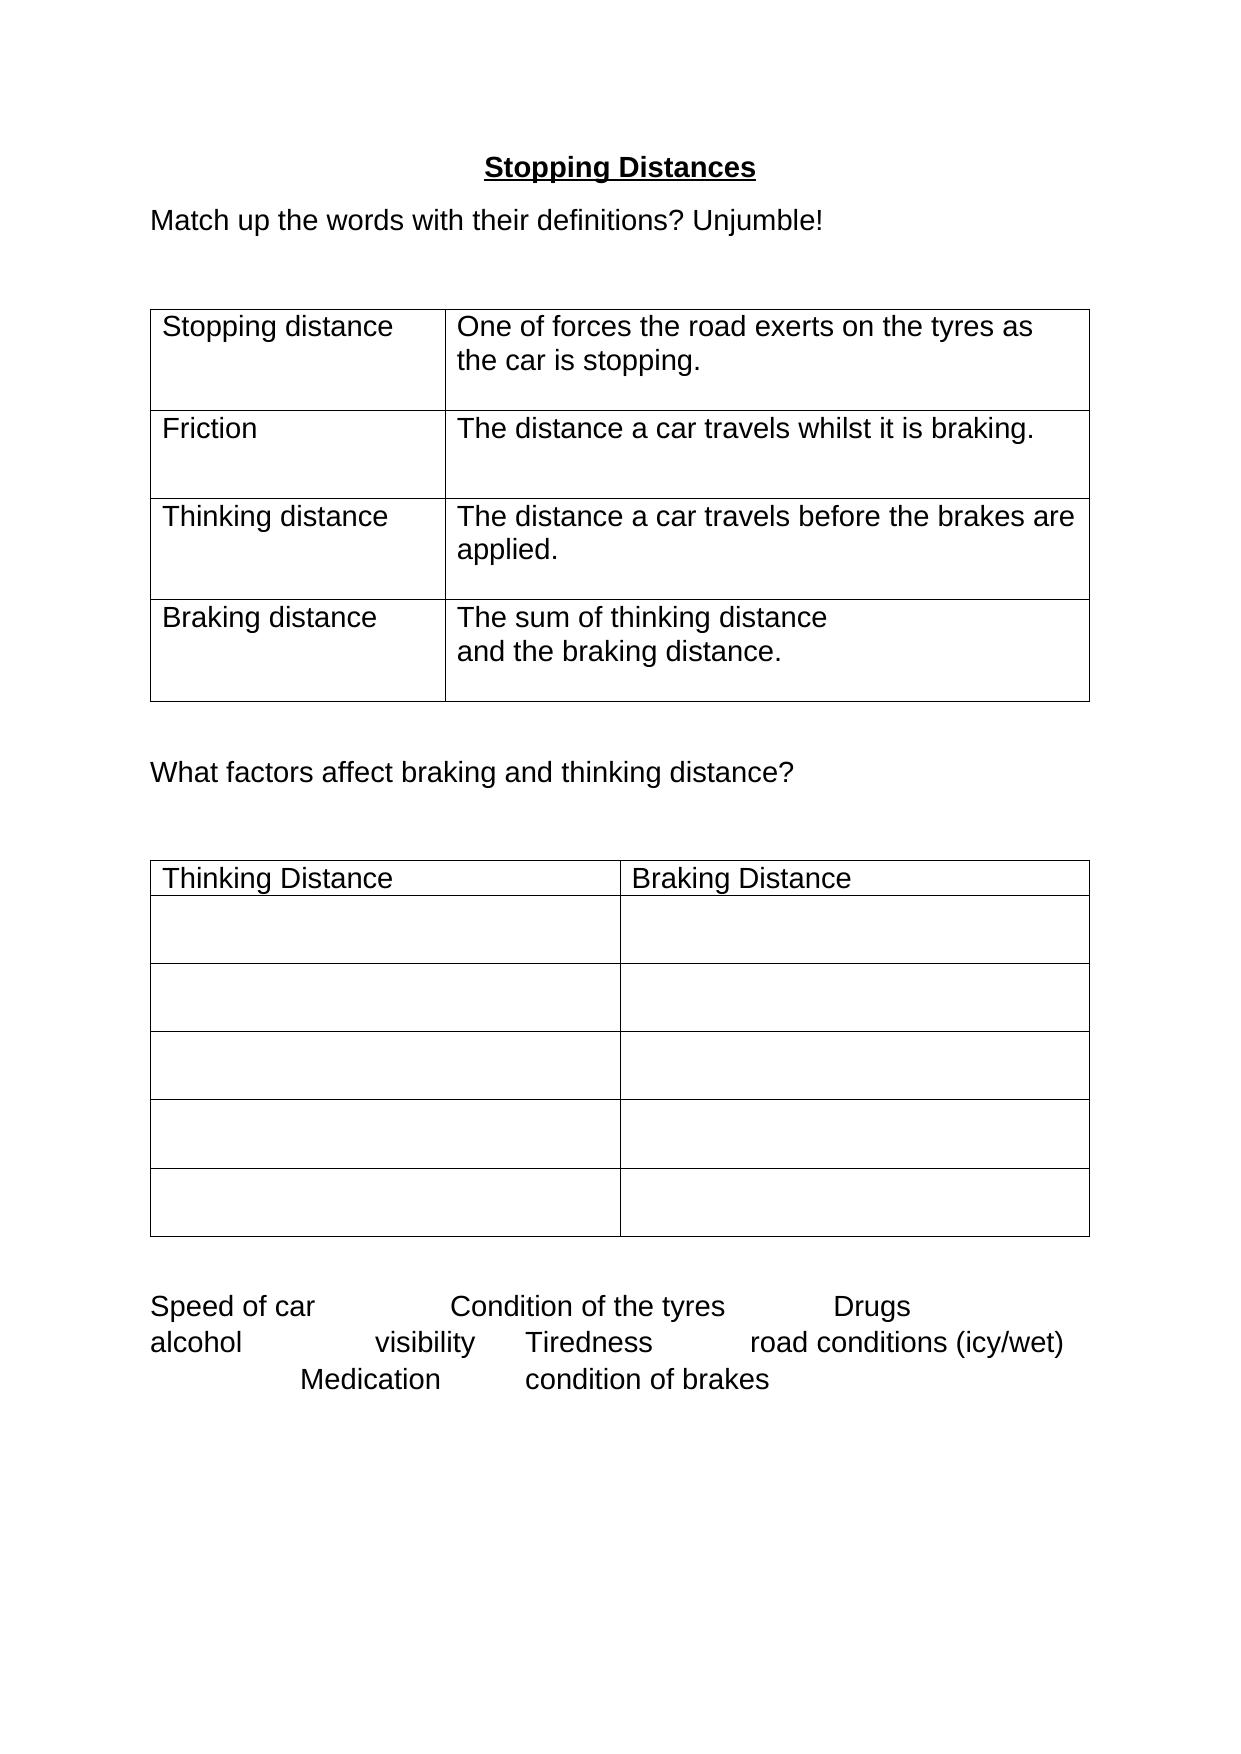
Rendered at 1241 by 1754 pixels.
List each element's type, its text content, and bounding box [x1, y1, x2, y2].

table_cell The sum of thinking distance and the braking distance. [446, 600, 1089, 701]
table_header Stopping distance [151, 310, 445, 410]
text What factors affect braking and thinking distance? [150, 755, 1090, 788]
table_cell Thinking distance [151, 499, 445, 599]
table_cell The distance a car travels before the brakes are applied. [446, 499, 1089, 599]
text Match up the words with their definitions? Unjumble! [150, 203, 1090, 236]
table_header One of forces the road exerts on the tyres as the car is stopping. [446, 310, 1089, 410]
table_cell [621, 1032, 1089, 1099]
text Speed of car Condition of the tyres Drugs alcohol visibility Tiredness road conditions (icy/wet) Medication condition of brakes [150, 1289, 1090, 1395]
table_cell [151, 1032, 620, 1099]
table_cell Braking distance [151, 600, 445, 701]
table_cell [151, 1169, 620, 1236]
table_cell [621, 964, 1089, 1031]
table_cell [151, 1100, 620, 1167]
table_header Braking Distance [621, 861, 1089, 895]
table_cell [151, 964, 620, 1031]
text Stopping Distances [150, 150, 1090, 183]
table_cell [621, 896, 1089, 963]
table_cell [621, 1100, 1089, 1167]
table_cell Friction [151, 411, 445, 497]
table_cell [621, 1169, 1089, 1236]
table_header Thinking Distance [151, 861, 620, 895]
table_cell [151, 896, 620, 963]
table_cell The distance a car travels whilst it is braking. [446, 411, 1089, 497]
